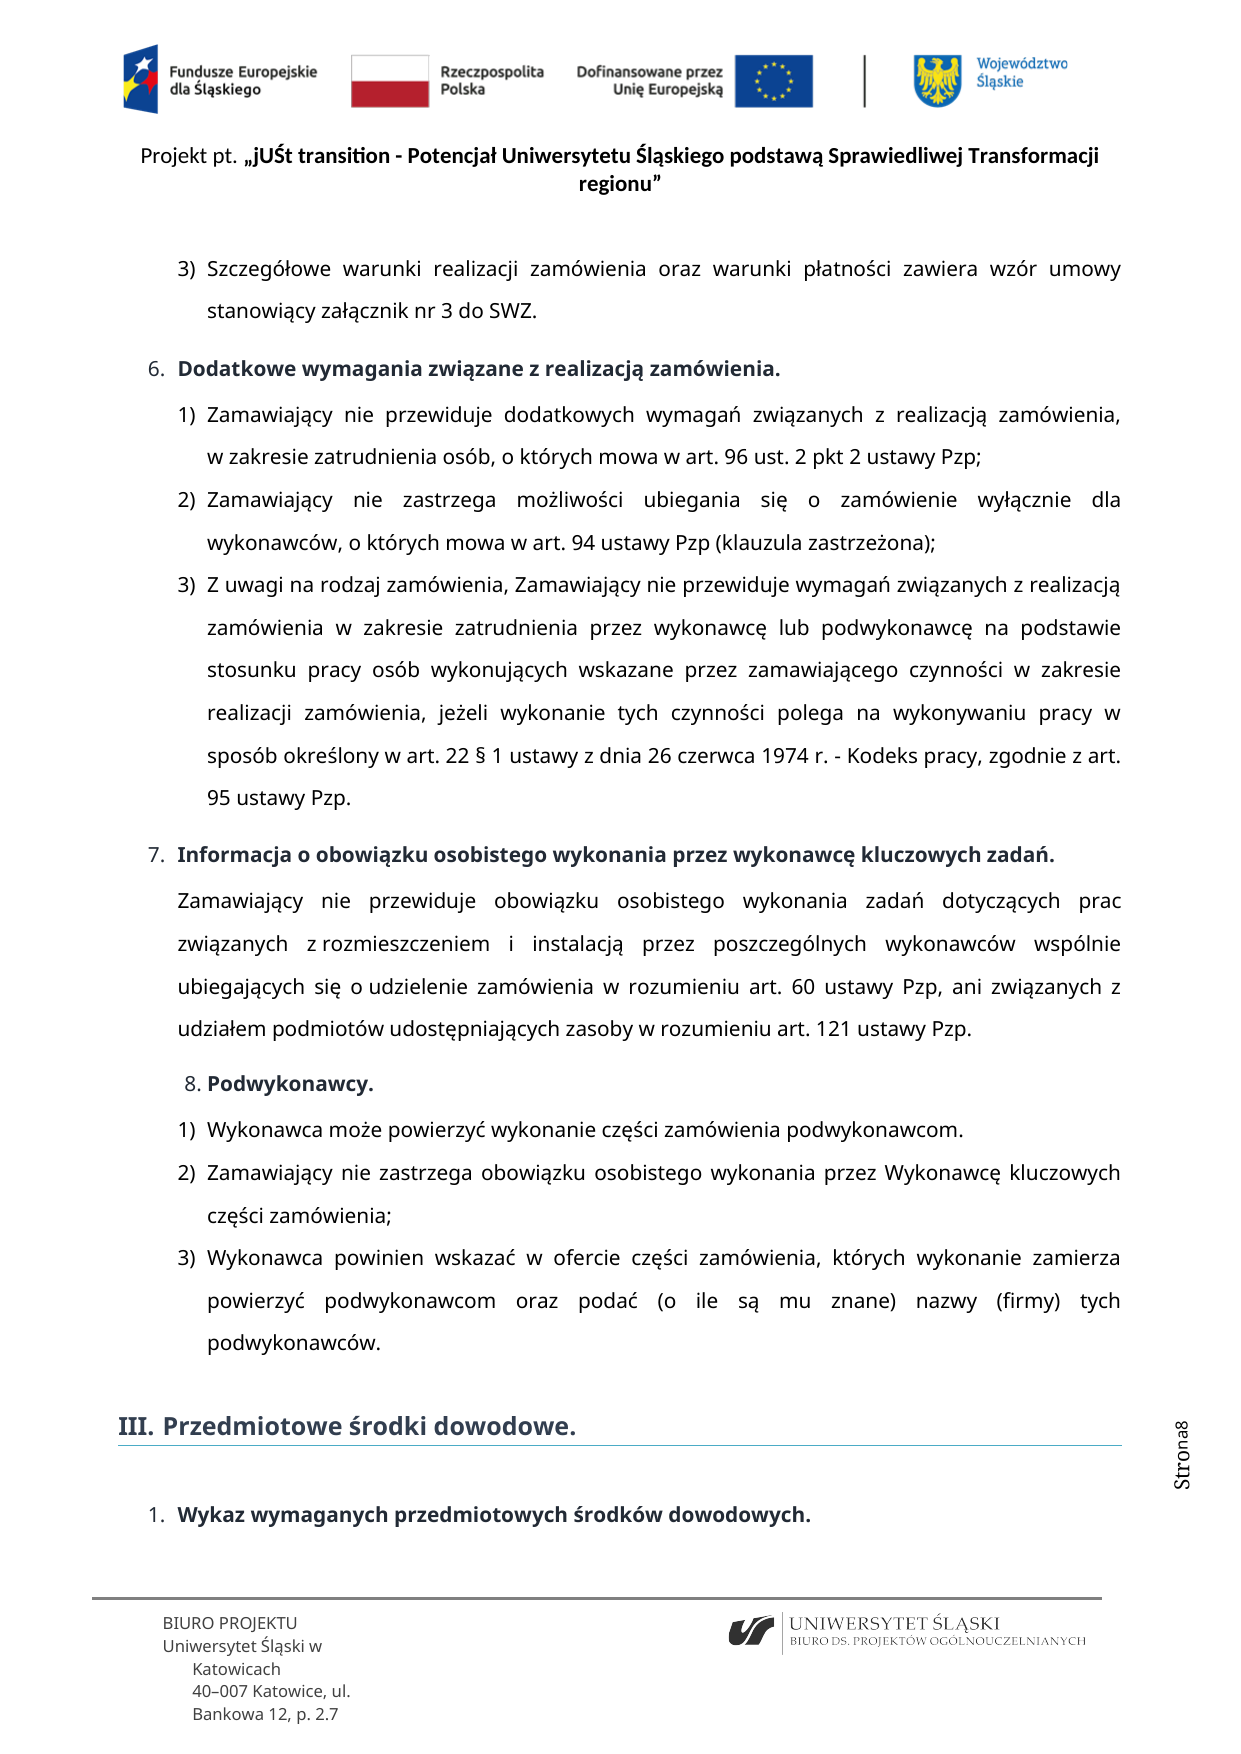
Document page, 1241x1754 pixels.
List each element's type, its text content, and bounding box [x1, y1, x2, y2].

subtitle Dodatkowe wymagania związane z realizacją zamówienia. [148, 354, 1122, 382]
subtitle Podwykonawcy. [184, 1069, 1122, 1098]
subtitle Wykonawca powinien wskazać w ofercie części zamówienia, których wykonanie zamierza powierzyć podwykonawcom oraz podać (o ile są mu znane) nazwy (firmy) tych podwykonawców. [177, 1243, 1122, 1357]
subtitle Z uwagi na rodzaj zamówienia, Zamawiający nie przewiduje wymagań związanych z realizacją zamówienia w zakresie zatrudnienia przez wykonawcę lub podwykonawcę na podstawie stosunku pracy osób wykonujących wskazane przez zamawiającego czynności w zakresie realizacji zamówienia, jeżeli wykonanie tych czynności polega na wykonywaniu pracy w sposób określony w art. 22 § 1 ustawy z dnia 26 czerwca 1974 r. - Kodeks pracy, zgodnie z art. 95 ustawy Pzp. [177, 570, 1122, 812]
text Zamawiający nie przewiduje obowiązku osobistego wykonania zadań dotyczących prac związanych z rozmieszczeniem i instalacją przez poszczególnych wykonawców wspólnie ubiegających się o udzielenie zamówienia w rozumieniu art. 60 ustawy Pzp, ani związanych z udziałem podmiotów udostępniających zasoby w rozumieniu art. 121 ustawy Pzp. [177, 887, 1122, 1043]
subtitle Wykonawca może powierzyć wykonanie części zamówienia podwykonawcom. [177, 1116, 1122, 1144]
subtitle Informacja o obowiązku osobistego wykonania przez wykonawcę kluczowych zadań. [148, 841, 1122, 869]
subtitle Szczegółowe warunki realizacji zamówienia oraz warunki płatności zawiera wzór umowy stanowiący załącznik nr 3 do SWZ. [177, 254, 1122, 325]
subtitle Wykaz wymaganych przedmiotowych środków dowodowych. [148, 1500, 1122, 1528]
picture [123, 44, 1068, 114]
subtitle Zamawiający nie przewiduje dodatkowych wymagań związanych z realizacją zamówienia, w zakresie zatrudnienia osób, o których mowa w art. 96 ust. 2 pkt 2 ustawy Pzp; [177, 400, 1122, 471]
subtitle Przedmiotowe środki dowodowe. [118, 1409, 1122, 1445]
subtitle Zamawiający nie zastrzega możliwości ubiegania się o zamówienie wyłącznie dla wykonawców, o których mowa w art. 94 ustawy Pzp (klauzula zastrzeżona); [177, 485, 1122, 556]
subtitle Zamawiający nie zastrzega obowiązku osobistego wykonania przez Wykonawcę kluczowych części zamówienia; [177, 1158, 1122, 1229]
